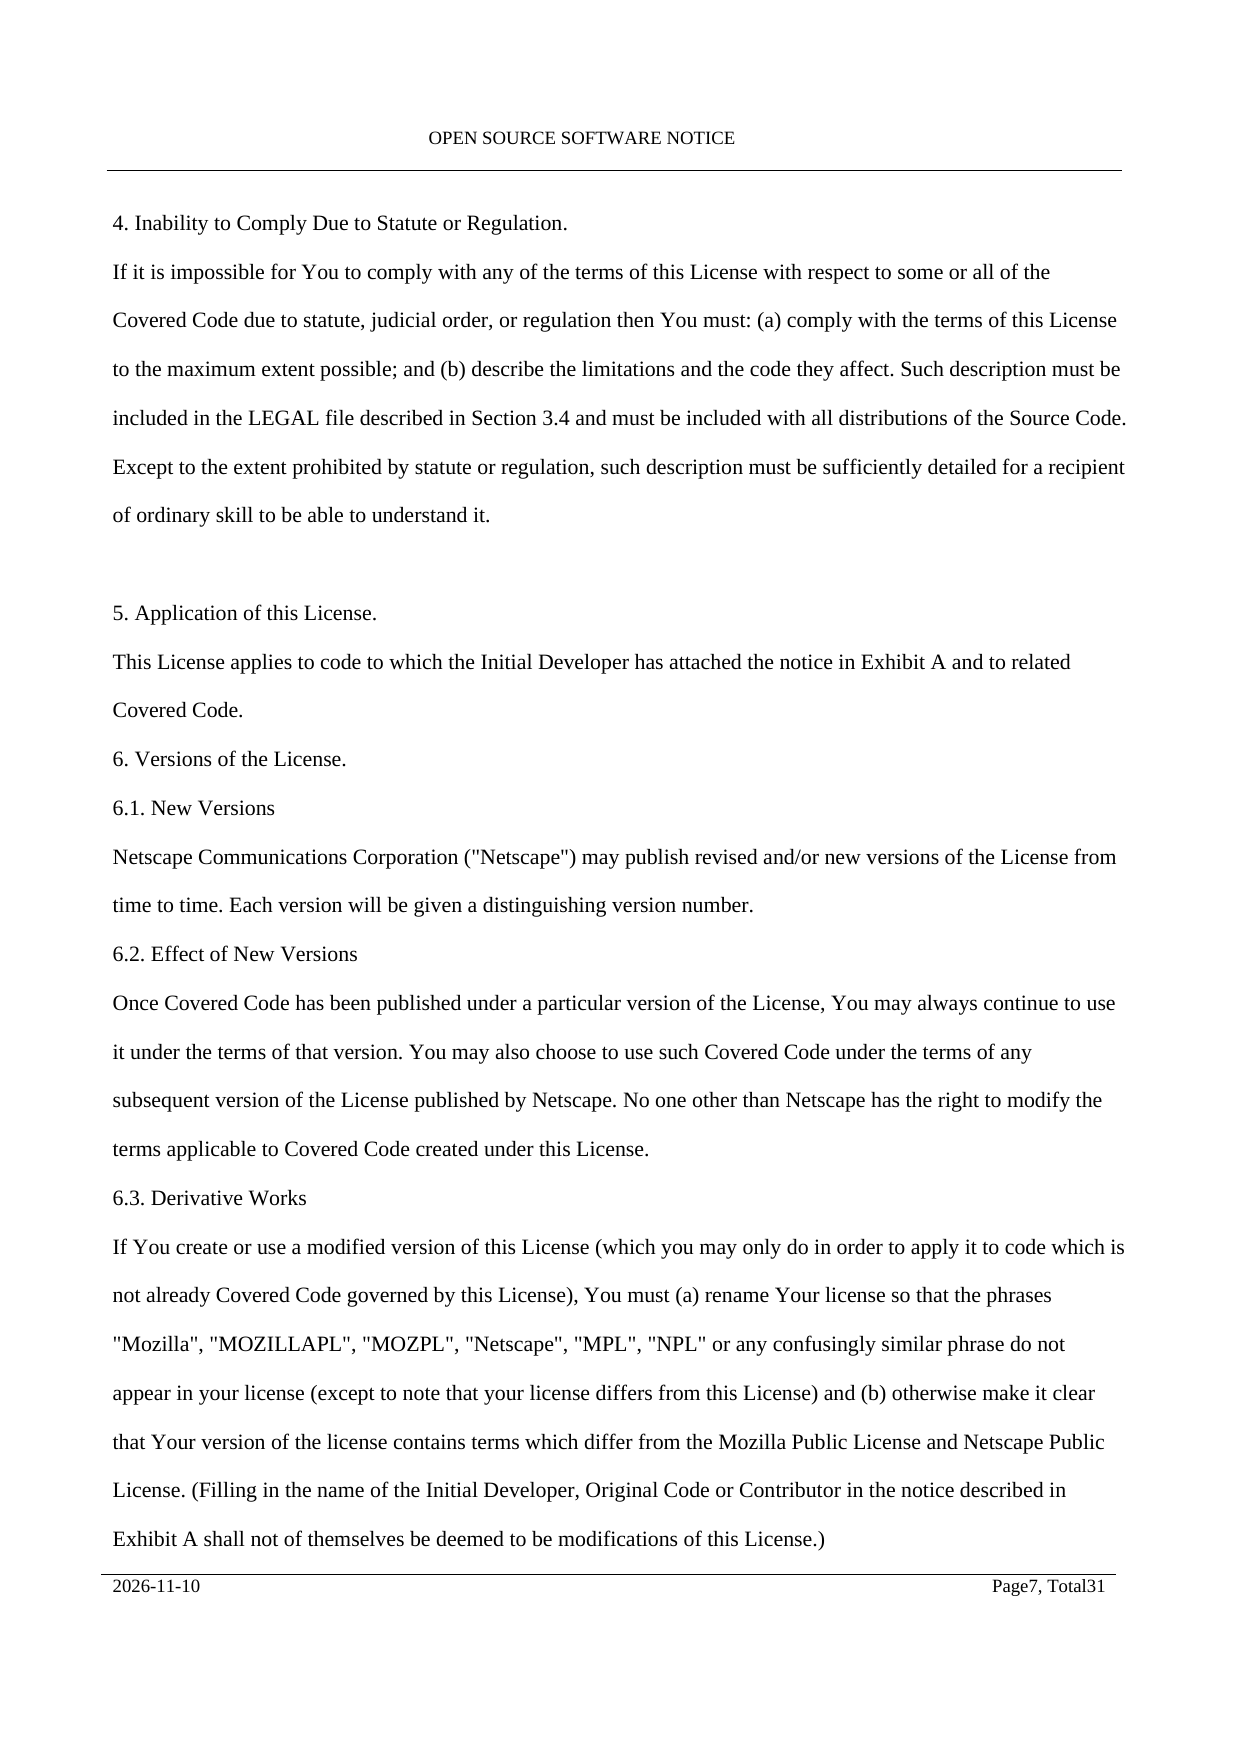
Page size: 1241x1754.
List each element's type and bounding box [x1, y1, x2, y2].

text [112, 206, 1128, 1555]
